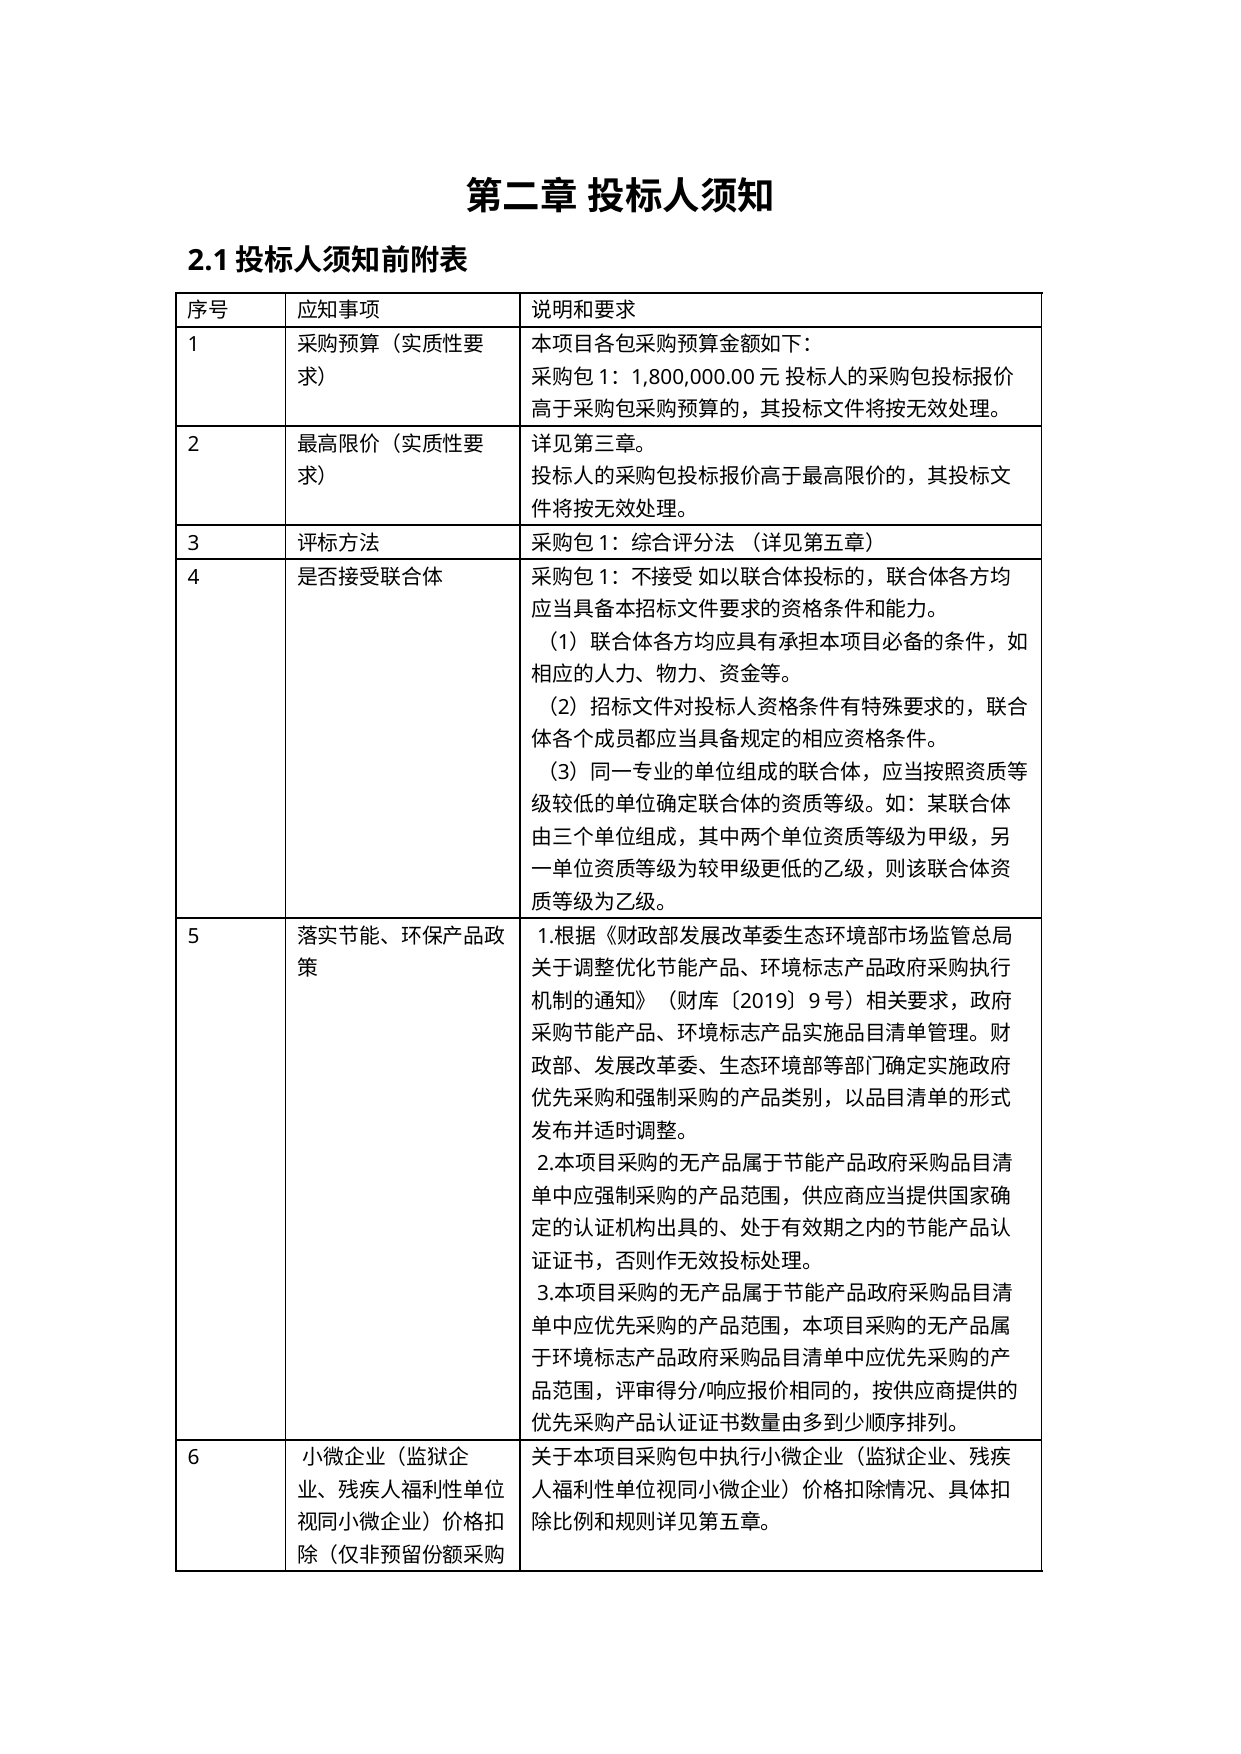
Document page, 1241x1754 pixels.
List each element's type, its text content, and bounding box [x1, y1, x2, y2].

table_header 序号 [177, 294, 285, 326]
text 2.1投标人须知前附表 [187, 227, 1053, 292]
table_cell 采购包1：综合评分法 （详见第五章） [521, 526, 1041, 558]
table_cell 5 [177, 919, 285, 1439]
table_cell 落实节能、环保产品政策 [286, 919, 519, 1439]
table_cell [286, 1441, 519, 1570]
text 第二章 投标人须知 [187, 162, 1053, 227]
table_cell 3 [177, 526, 285, 558]
table_cell 4 [177, 560, 285, 917]
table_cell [521, 1441, 1041, 1570]
table_header 应知事项 [286, 294, 519, 326]
table_cell 采购包1：不接受 如以联合体投标的，联合体各方均应当具备本招标文件要求的资格条件和能力。 （1）联合体各方均应具有承担本项目必备的条件，如相应的人力、物力、资金等。 （2）招标文件对投标人资格条件有特殊要求的，联合体各个成员都应当具备规定的相应资格条件。 （3）同一专业的单位组成的联合体，应当按照资质等级较低的单位确定联合体的资质等级。如：某联合体由三个单位组成，其中两个单位资质等级为甲级，另一单位资质等级为较甲级更低的乙级，则该联合体资质等级为乙级。 [521, 560, 1041, 917]
table_cell 2 [177, 427, 285, 524]
table_cell 详见第三章。 投标人的采购包投标报价高于最高限价的，其投标文件将按无效处理。 [521, 427, 1041, 524]
table_cell 采购预算（实质性要求） [286, 328, 519, 425]
table_cell 6 [177, 1441, 285, 1570]
table_header 说明和要求 [521, 294, 1041, 326]
table_cell 是否接受联合体 [286, 560, 519, 917]
table_cell 评标方法 [286, 526, 519, 558]
table_cell 最高限价（实质性要求） [286, 427, 519, 524]
table_cell 本项目各包采购预算金额如下： 采购包1：1,800,000.00元 投标人的采购包投标报价高于采购包采购预算的，其投标文件将按无效处理。 [521, 328, 1041, 425]
table_cell 1 [177, 328, 285, 425]
table_cell 1.根据《财政部发展改革委生态环境部市场监管总局关于调整优化节能产品、环境标志产品政府采购执行机制的通知》（财库〔2019〕9号）相关要求，政府采购节能产品、环境标志产品实施品目清单管理。财政部、发展改革委、生态环境部等部门确定实施政府优先采购和强制采购的产品类别，以品目清单的形式发布并适时调整。 2.本项目采购的无产品属于节能产品政府采购品目清单中应强制采购的产品范围，供应商应当提供国家确定的认证机构出具的、处于有效期之内的节能产品认证证书，否则作无效投标处理。 3.本项目采购的无产品属于节能产品政府采购品目清单中应优先采购的产品范围，本项目采购的无产品属于环境标志产品政府采购品目清单中应优先采购的产品范围，评审得分/响应报价相同的，按供应商提供的优先采购产品认证证书数量由多到少顺序排列。 [521, 919, 1041, 1439]
